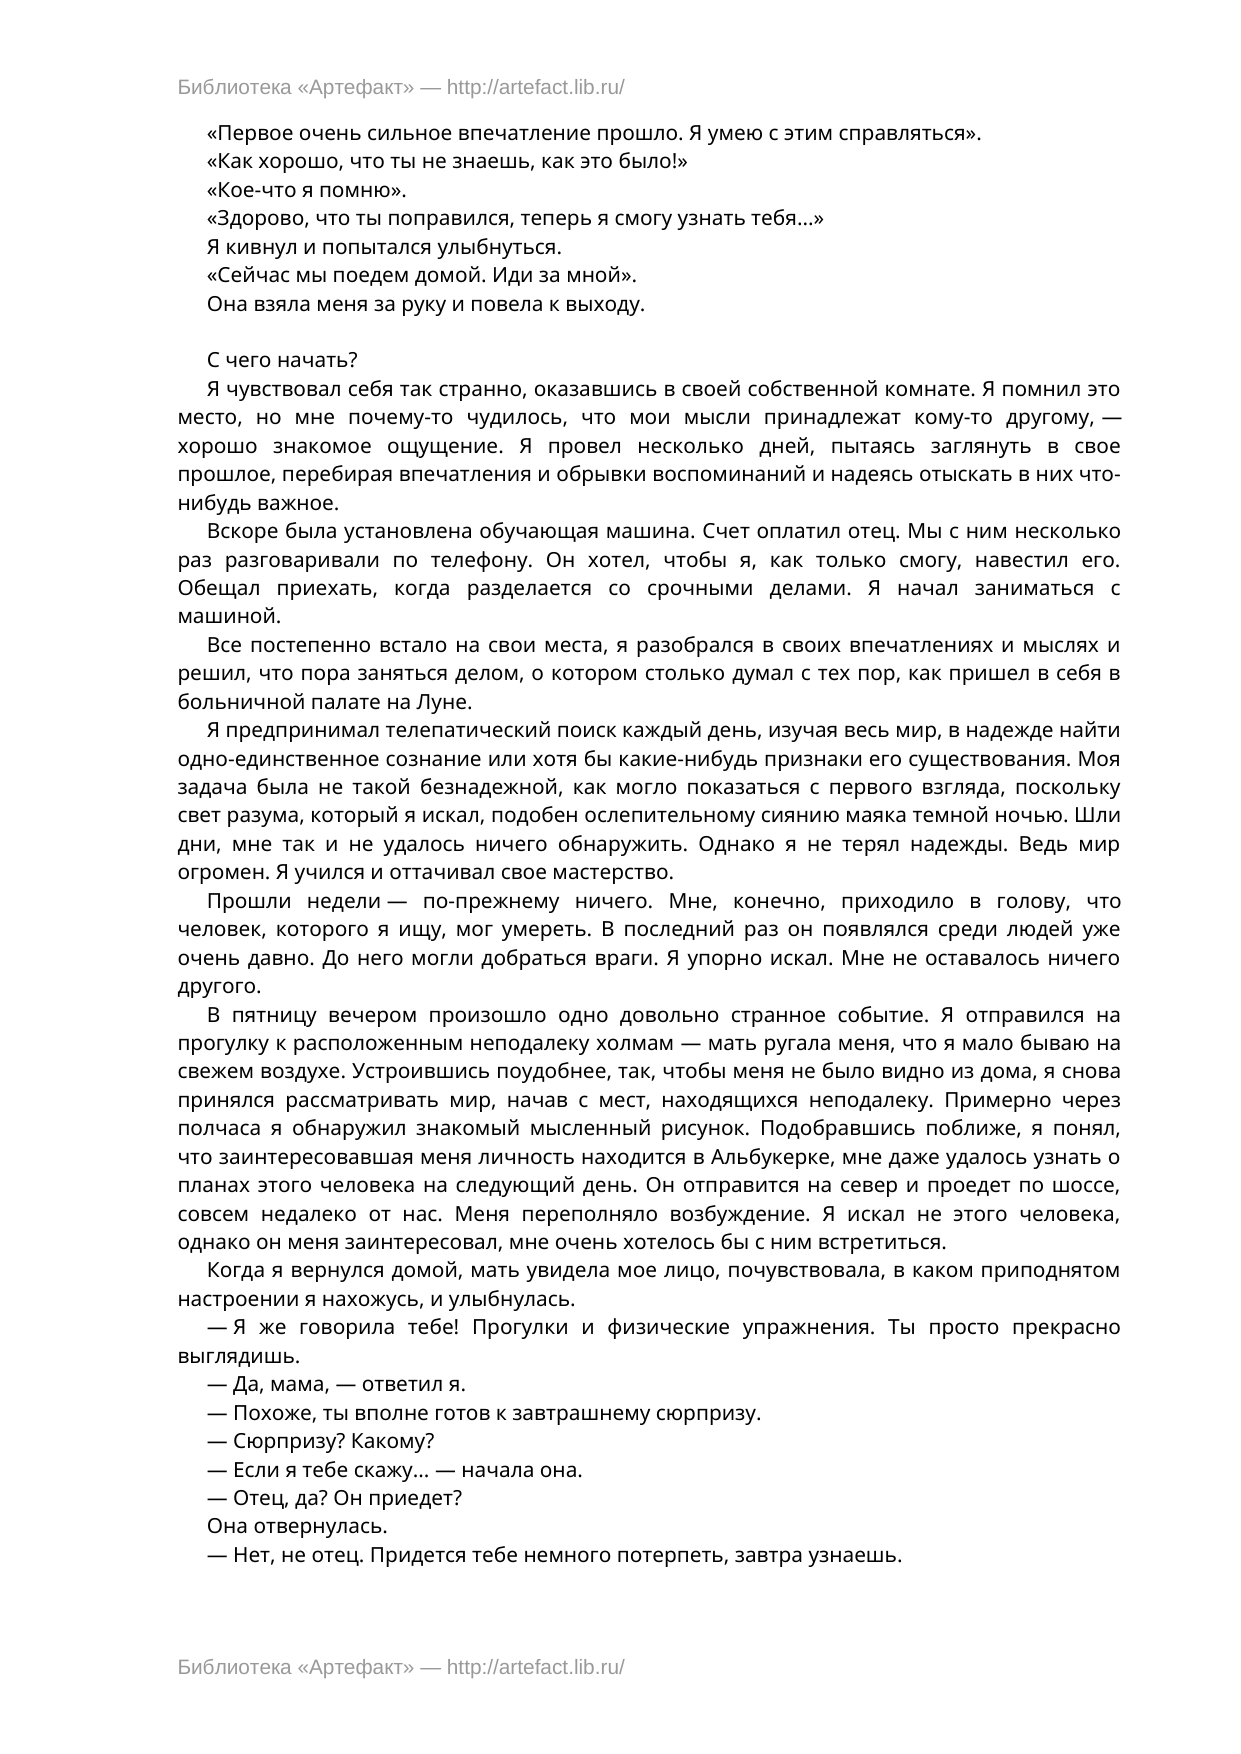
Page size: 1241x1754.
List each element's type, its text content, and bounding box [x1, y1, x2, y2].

text «Первое очень сильное впечатление прошло. Я умею с этим справляться». [177, 118, 1122, 147]
text — Похоже, ты вполне готов к завтрашнему сюрпризу. [177, 1398, 1122, 1426]
text — Отец, да? Он приедет? [177, 1483, 1122, 1512]
text Прошли недели — по-прежнему ничего. Мне, конечно, приходило в голову, что человек, которого я ищу, мог умереть. В последний раз он появлялся среди людей уже очень давно. До него могли добраться враги. Я упорно искал. Мне не оставалось ничего другого. [177, 886, 1122, 1000]
text В пятницу вечером произошло одно довольно странное событие. Я отправился на прогулку к расположенным неподалеку холмам — мать ругала меня, что я мало бываю на свежем воздухе. Устроившись поудобнее, так, чтобы меня не было видно из дома, я снова принялся рассматривать мир, начав с мест, находящихся неподалеку. Примерно через полчаса я обнаружил знакомый мысленный рисунок. Подобравшись поближе, я понял, что заинтересовавшая меня личность находится в Альбукерке, мне даже удалось узнать о планах этого человека на следующий день. Он отправится на север и проедет по шоссе, совсем недалеко от нас. Меня переполняло возбуждение. Я искал не этого человека, однако он меня заинтересовал, мне очень хотелось бы с ним встретиться. [177, 1000, 1122, 1256]
text Я чувствовал себя так странно, оказавшись в своей собственной комнате. Я помнил это место, но мне почему-то чудилось, что мои мысли принадлежат кому-то другому, — хорошо знакомое ощущение. Я провел несколько дней, пытаясь заглянуть в свое прошлое, перебирая впечатления и обрывки воспоминаний и надеясь отыскать в них что-нибудь важное. [177, 374, 1122, 516]
text Все постепенно встало на свои места, я разобрался в своих впечатлениях и мыслях и решил, что пора заняться делом, о котором столько думал с тех пор, как пришел в себя в больничной палате на Луне. [177, 630, 1122, 715]
text Я предпринимал телепатический поиск каждый день, изучая весь мир, в надежде найти одно-единственное сознание или хотя бы какие-нибудь признаки его существования. Моя задача была не такой безнадежной, как могло показаться с первого взгляда, поскольку свет разума, который я искал, подобен ослепительному сиянию маяка темной ночью. Шли дни, мне так и не удалось ничего обнаружить. Однако я не терял надежды. Ведь мир огромен. Я учился и оттачивал свое мастерство. [177, 715, 1122, 886]
text «Сейчас мы поедем домой. Иди за мной». [177, 260, 1122, 289]
text «Кое-что я помню». [177, 175, 1122, 203]
text — Если я тебе скажу... — начала она. [177, 1455, 1122, 1483]
text «Как хорошо, что ты не знаешь, как это было!» [177, 147, 1122, 175]
text — Да, мама, — ответил я. [177, 1369, 1122, 1398]
text — Я же говорила тебе! Прогулки и физические упражнения. Ты просто прекрасно выглядишь. [177, 1312, 1122, 1369]
text «Здорово, что ты поправился, теперь я смогу узнать тебя...» [177, 203, 1122, 232]
text Я кивнул и попытался улыбнуться. [177, 232, 1122, 260]
text Она отвернулась. [177, 1512, 1122, 1540]
text С чего начать? [177, 346, 1122, 374]
text Когда я вернулся домой, мать увидела мое лицо, почувствовала, в каком приподнятом настроении я нахожусь, и улыбнулась. [177, 1256, 1122, 1312]
text Она взяла меня за руку и повела к выходу. [177, 289, 1122, 317]
text — Сюрпризу? Какому? [177, 1426, 1122, 1455]
text — Нет, не отец. Придется тебе немного потерпеть, завтра узнаешь. [177, 1540, 1122, 1568]
text Вскоре была установлена обучающая машина. Счет оплатил отец. Мы с ним несколько раз разговаривали по телефону. Он хотел, чтобы я, как только смогу, навестил его. Обещал приехать, когда разделается со срочными делами. Я начал заниматься с машиной. [177, 516, 1122, 630]
